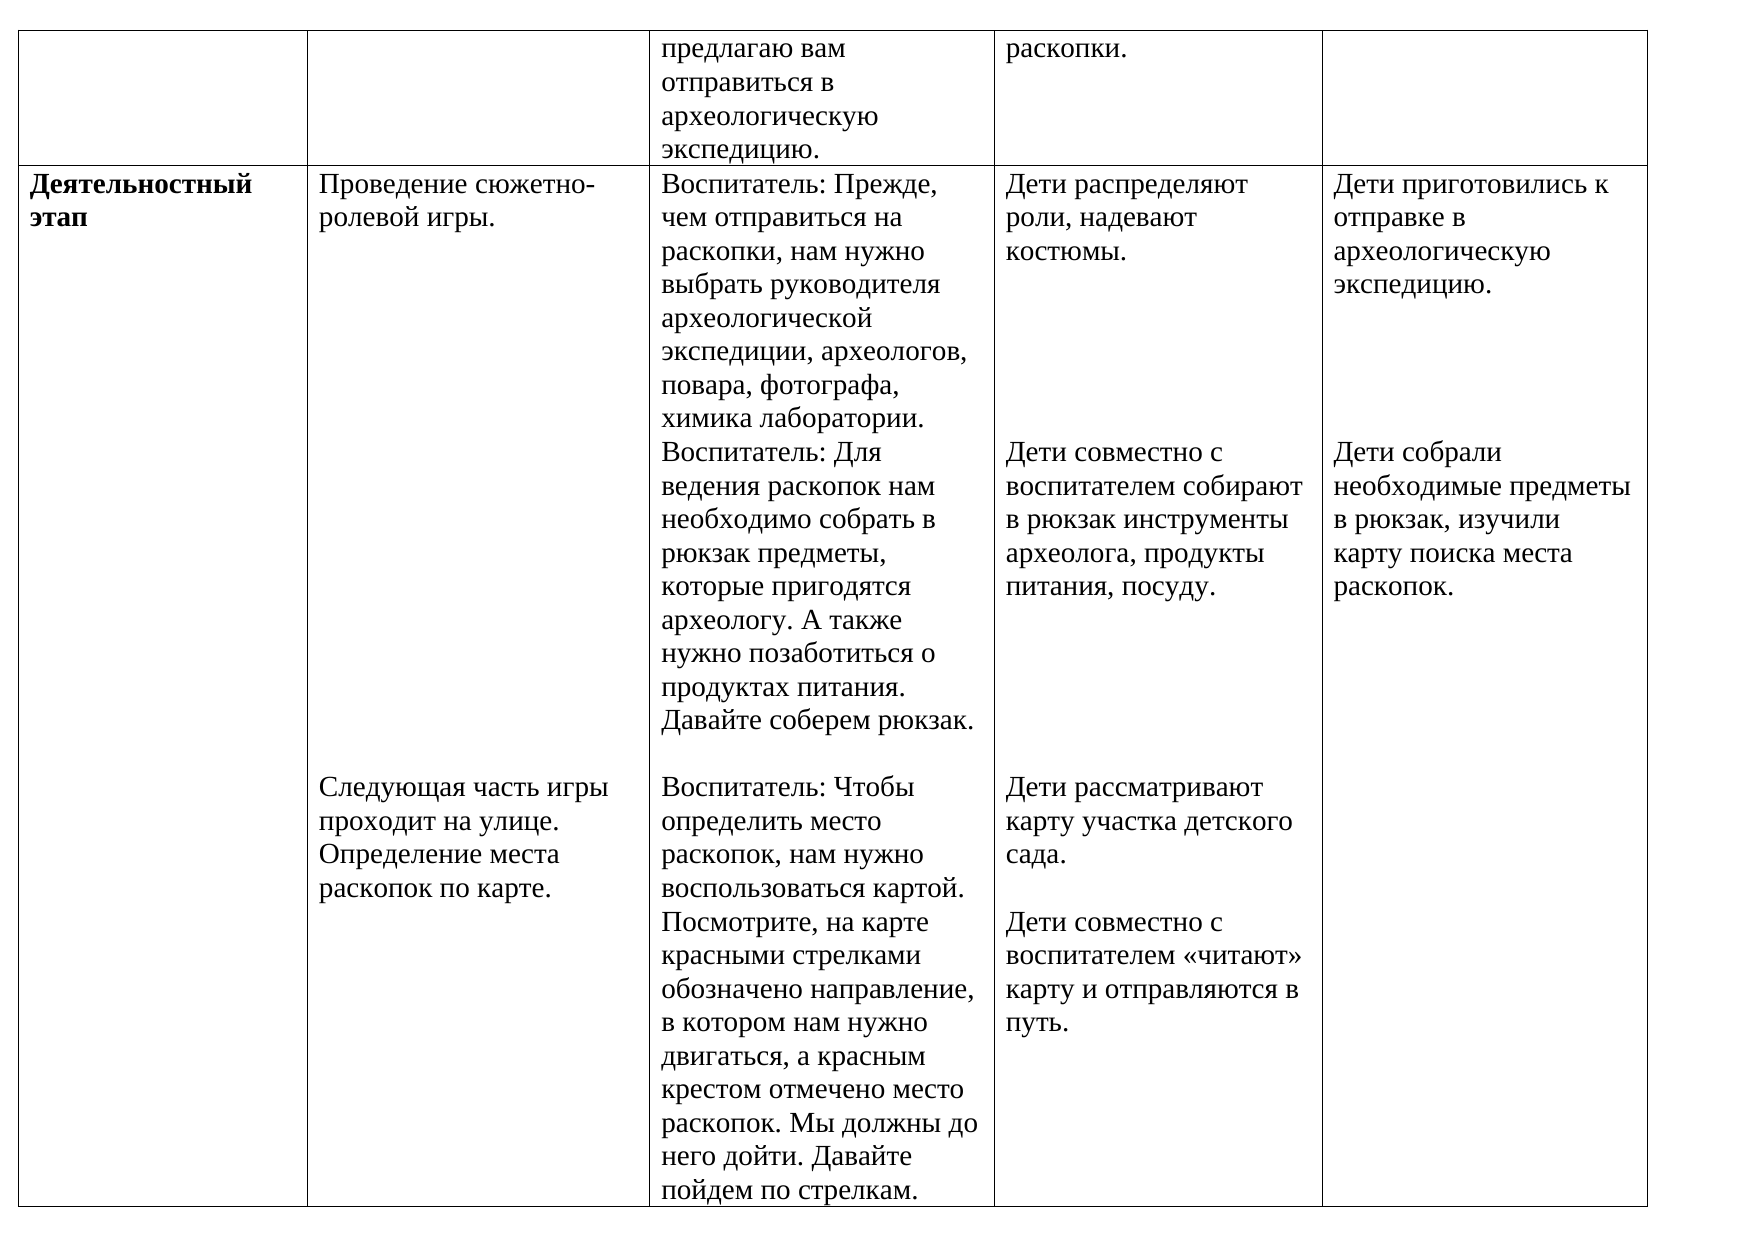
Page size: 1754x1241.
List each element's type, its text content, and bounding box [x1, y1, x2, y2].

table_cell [1323, 166, 1647, 1206]
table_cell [308, 31, 649, 165]
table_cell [19, 31, 307, 165]
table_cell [650, 31, 994, 165]
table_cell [995, 31, 1322, 165]
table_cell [995, 166, 1322, 1206]
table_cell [308, 166, 649, 1206]
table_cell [650, 166, 994, 1206]
table_cell Деятельностный этап [19, 166, 307, 1206]
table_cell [1323, 31, 1647, 165]
